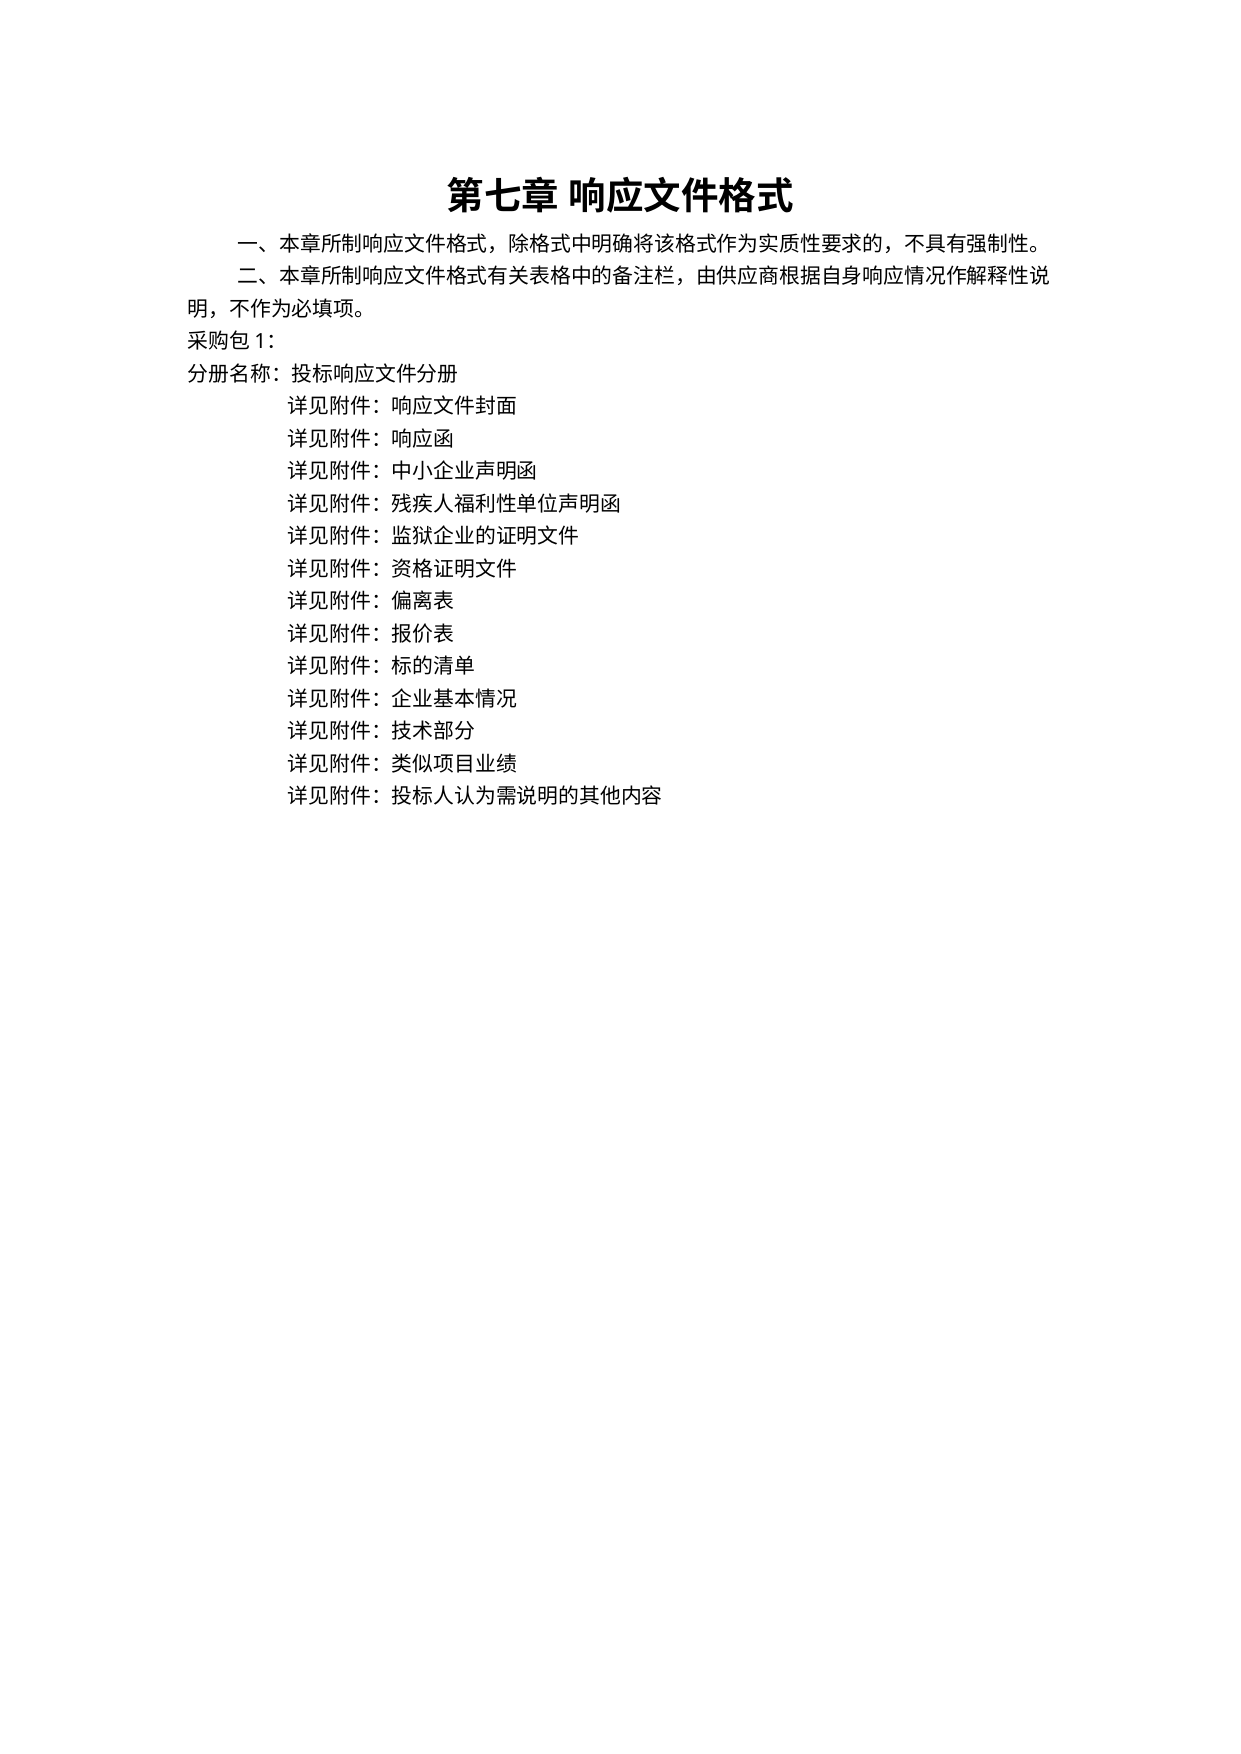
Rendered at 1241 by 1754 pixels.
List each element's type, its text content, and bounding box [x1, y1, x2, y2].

text 详见附件：残疾人福利性单位声明函 [187, 487, 1053, 519]
text 详见附件：类似项目业绩 [187, 747, 1053, 779]
text 详见附件：响应函 [187, 422, 1053, 454]
text 分册名称：投标响应文件分册 [187, 357, 1053, 389]
text 详见附件：报价表 [187, 617, 1053, 649]
text 一、本章所制响应文件格式，除格式中明确将该格式作为实质性要求的，不具有强制性。 [187, 227, 1053, 259]
text 详见附件：监狱企业的证明文件 [187, 519, 1053, 552]
text 详见附件：偏离表 [187, 584, 1053, 617]
text 详见附件：企业基本情况 [187, 682, 1053, 714]
text 详见附件：技术部分 [187, 714, 1053, 747]
text 详见附件：中小企业声明函 [187, 454, 1053, 487]
text 采购包1： [187, 324, 1053, 357]
text 第七章 响应文件格式 [187, 162, 1053, 227]
text 详见附件：响应文件封面 [187, 389, 1053, 422]
text 二、本章所制响应文件格式有关表格中的备注栏，由供应商根据自身响应情况作解释性说明，不作为必填项。 [187, 259, 1053, 324]
text 详见附件：投标人认为需说明的其他内容 [187, 779, 1053, 812]
text 详见附件：标的清单 [187, 649, 1053, 682]
text 详见附件：资格证明文件 [187, 552, 1053, 584]
